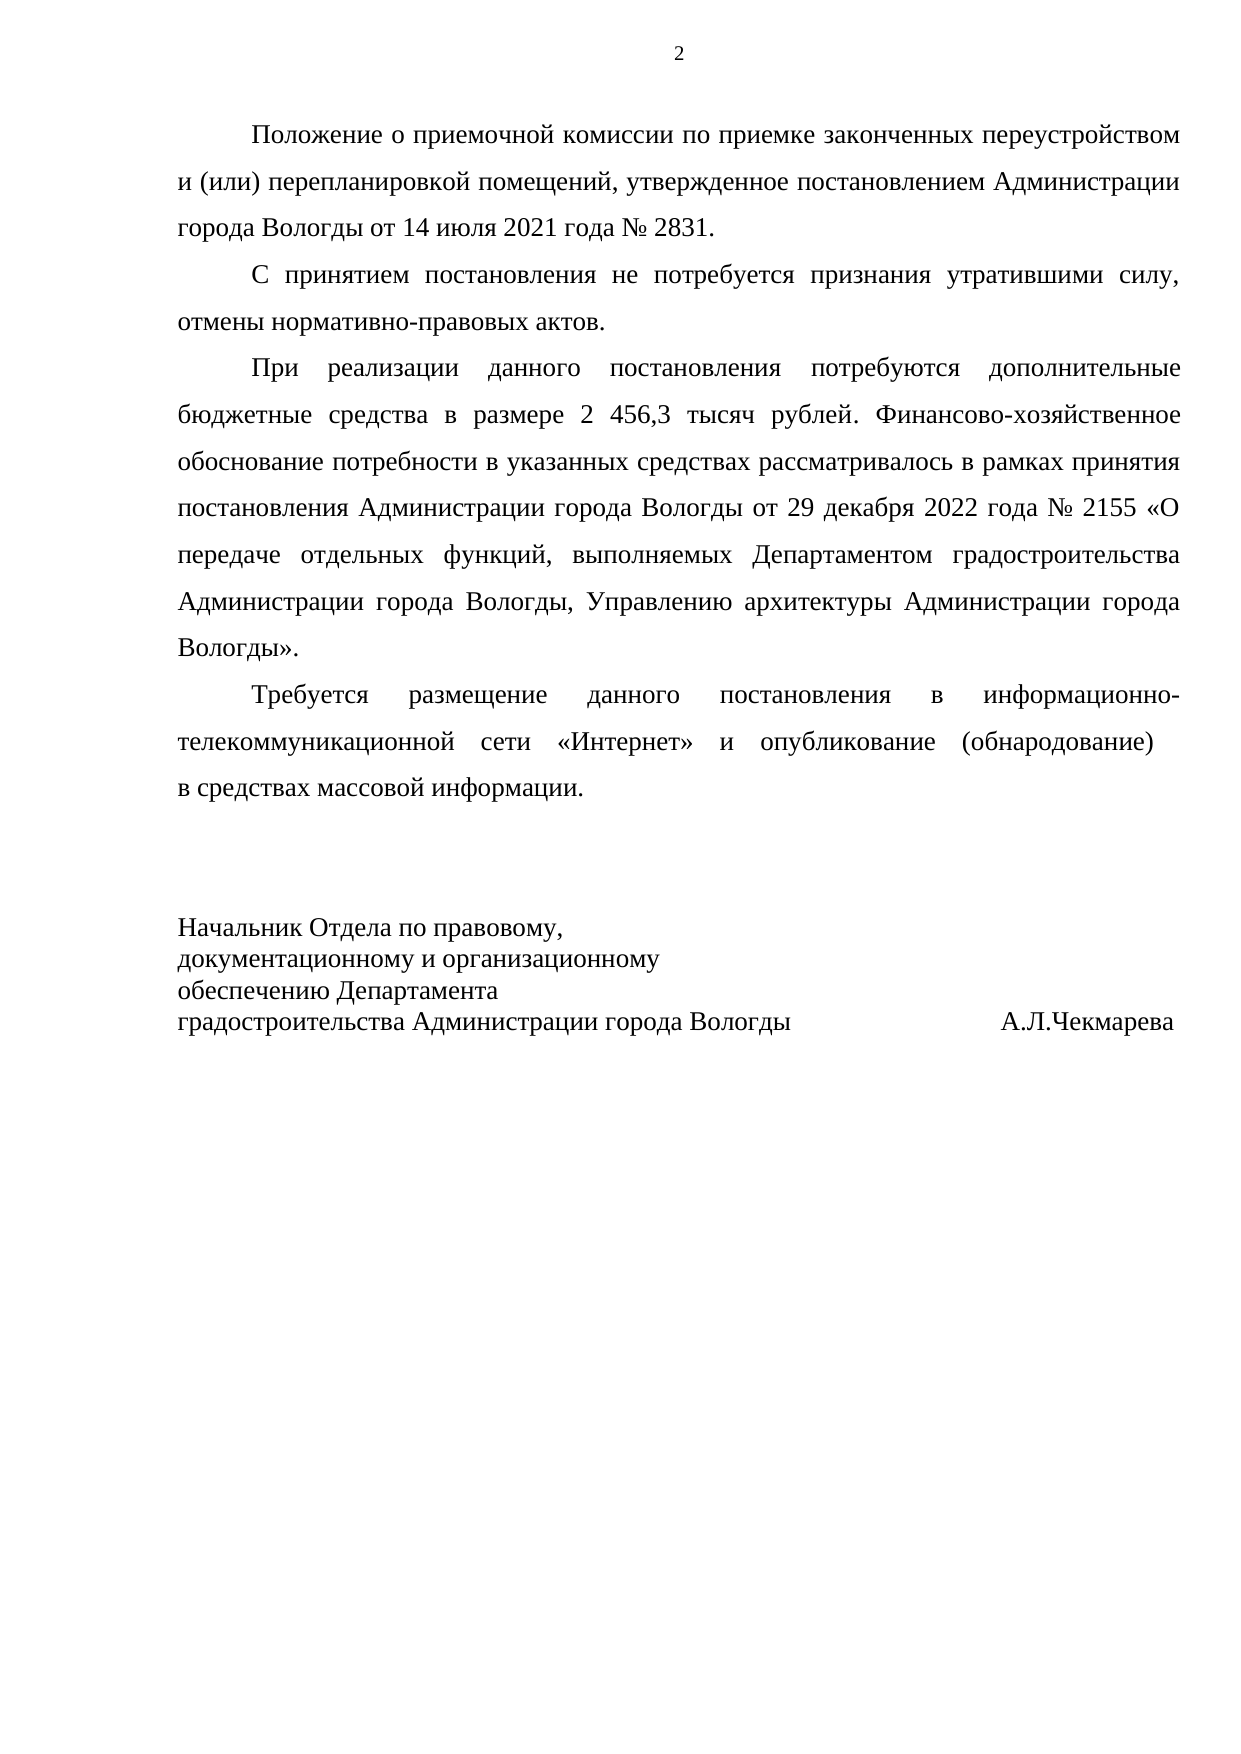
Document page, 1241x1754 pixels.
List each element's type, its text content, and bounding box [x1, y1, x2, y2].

text Положение о приемочной комиссии по приемке законченных переустройством и (или) перепланировкой помещений, утвержденное постановлением Администрации города Вологды от 14 июля 2021 года № 2831. [177, 118, 1181, 243]
text документационному и организационному [177, 943, 1181, 974]
text градостроительства Администрации города Вологды А.Л.Чекмарева [177, 1005, 1181, 1036]
text Начальник Отдела по правовому, [177, 911, 1181, 943]
text При реализации данного постановления потребуются дополнительные бюджетные средства в размере 2 456,3 тысяч рублей. Финансово-хозяйственное обоснование потребности в указанных средствах рассматривалось в рамках принятия постановления Администрации города Вологды от 29 декабря 2022 года № 2155 «О передаче отдельных функций, выполняемых Департаментом градостроительства Администрации города Вологды, Управлению архитектуры Администрации города Вологды». [177, 351, 1181, 663]
text С принятием постановления не потребуется признания утратившими силу, отмены нормативно-правовых актов. [177, 258, 1181, 336]
text обеспечению Департамента [177, 974, 1181, 1005]
text Требуется размещение данного постановления в информационно-телекоммуникационной сети «Интернет» и опубликование (обнародование) в средствах массовой информации. [177, 678, 1181, 803]
